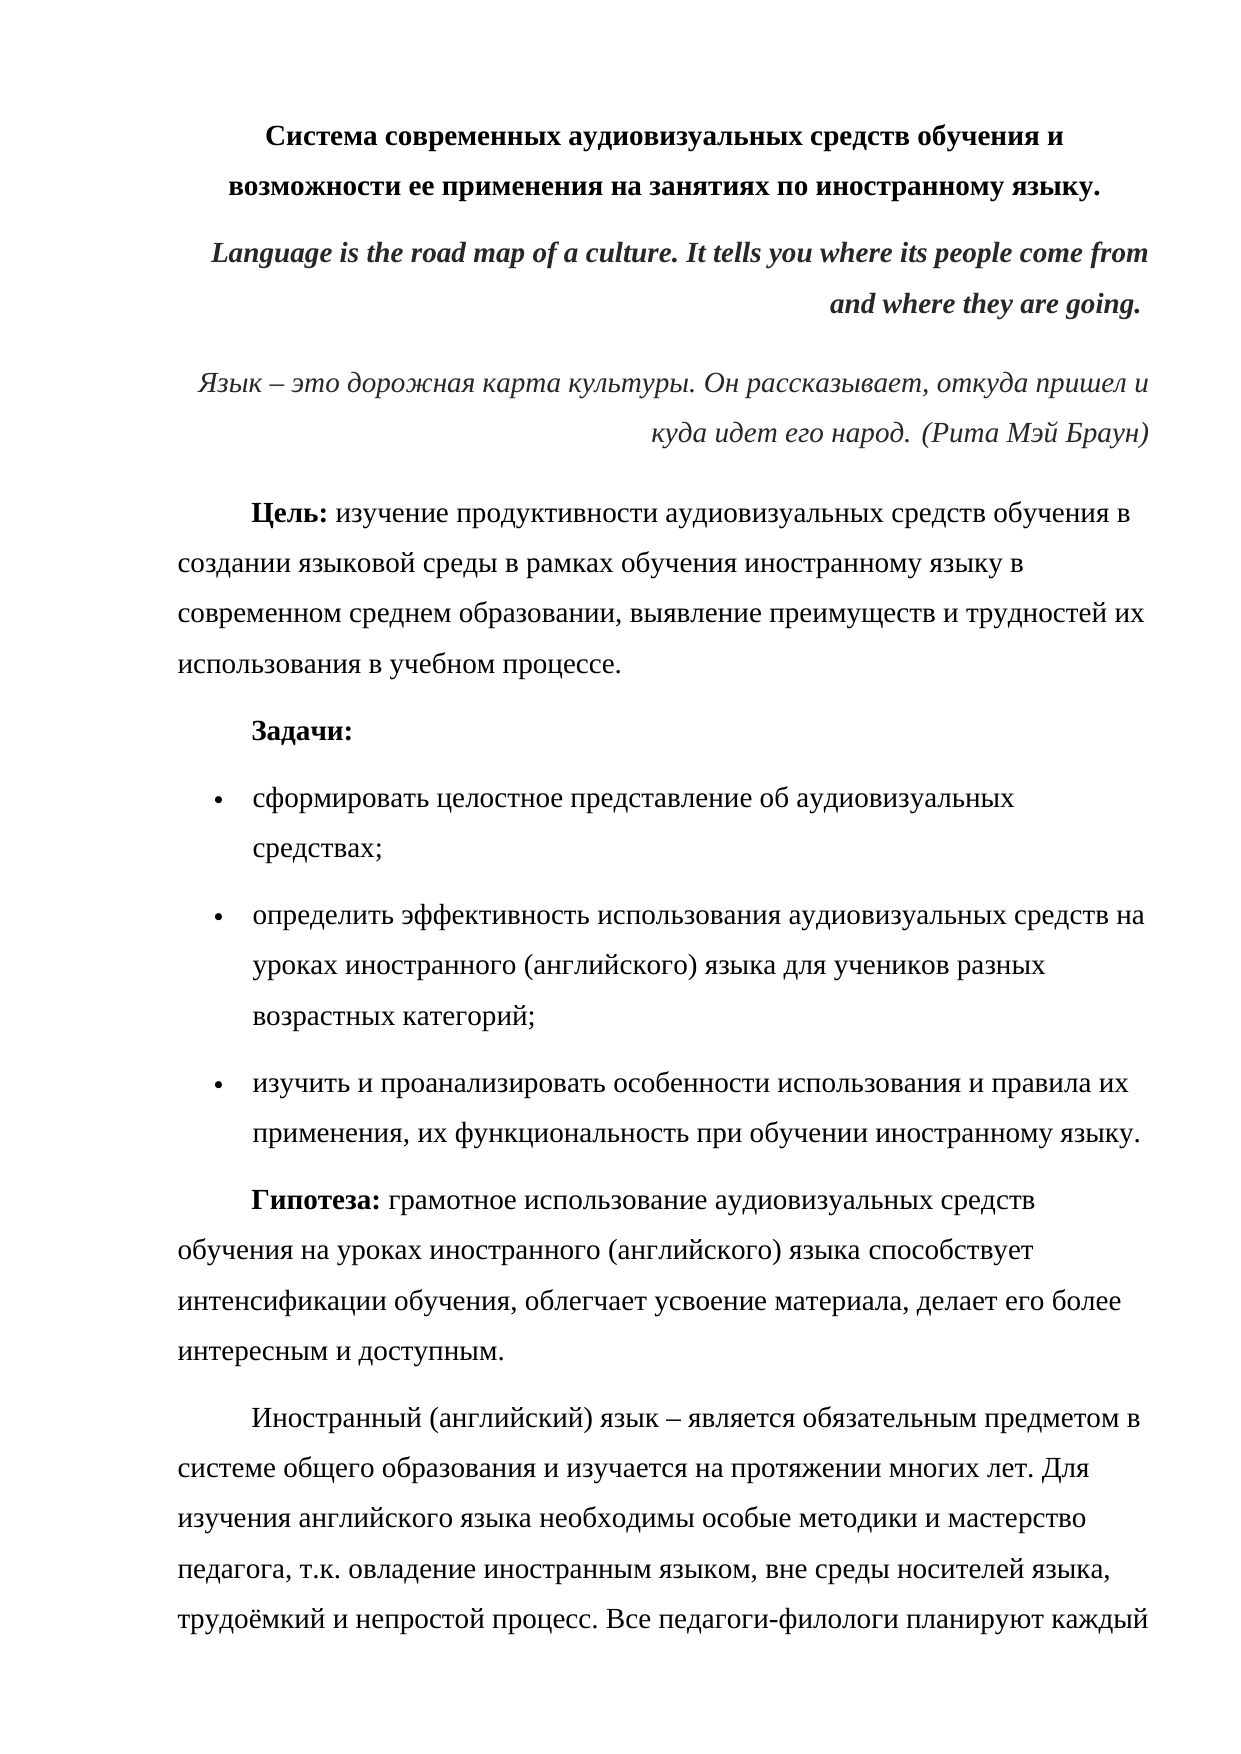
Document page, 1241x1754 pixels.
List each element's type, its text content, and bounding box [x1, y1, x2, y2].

text Гипотеза: грамотное использование аудиовизуальных средств обучения на уроках иностранного (английского) языка способствует интенсификации обучения, облегчает усвоение материала, делает его более интересным и доступным. [177, 1182, 1152, 1367]
text Задачи: [177, 713, 1152, 746]
text Language is the road map of a culture. It tells you where its people come from and where they are going. [177, 235, 1152, 319]
list изучить и проанализировать особенности использования и правила их применения, их функциональность при обучении иностранному языку. [215, 1065, 1152, 1149]
text Язык – это дорожная карта культуры. Он рассказывает, откуда пришел и куда идет его народ. (Рита Мэй Браун) [177, 365, 1152, 449]
list определить эффективность использования аудиовизуальных средств на уроках иностранного (английского) языка для учеников разных возрастных категорий; [215, 897, 1152, 1031]
text Система современных аудиовизуальных средств обучения и возможности ее применения на занятиях по иностранному языку. [177, 118, 1152, 202]
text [177, 1400, 1152, 1635]
text Цель: изучение продуктивности аудиовизуальных средств обучения в создании языковой среды в рамках обучения иностранному языку в современном среднем образовании, выявление преимуществ и трудностей их использования в учебном процессе. [177, 495, 1152, 679]
list сформировать целостное представление об аудиовизуальных средствах; [215, 780, 1152, 864]
